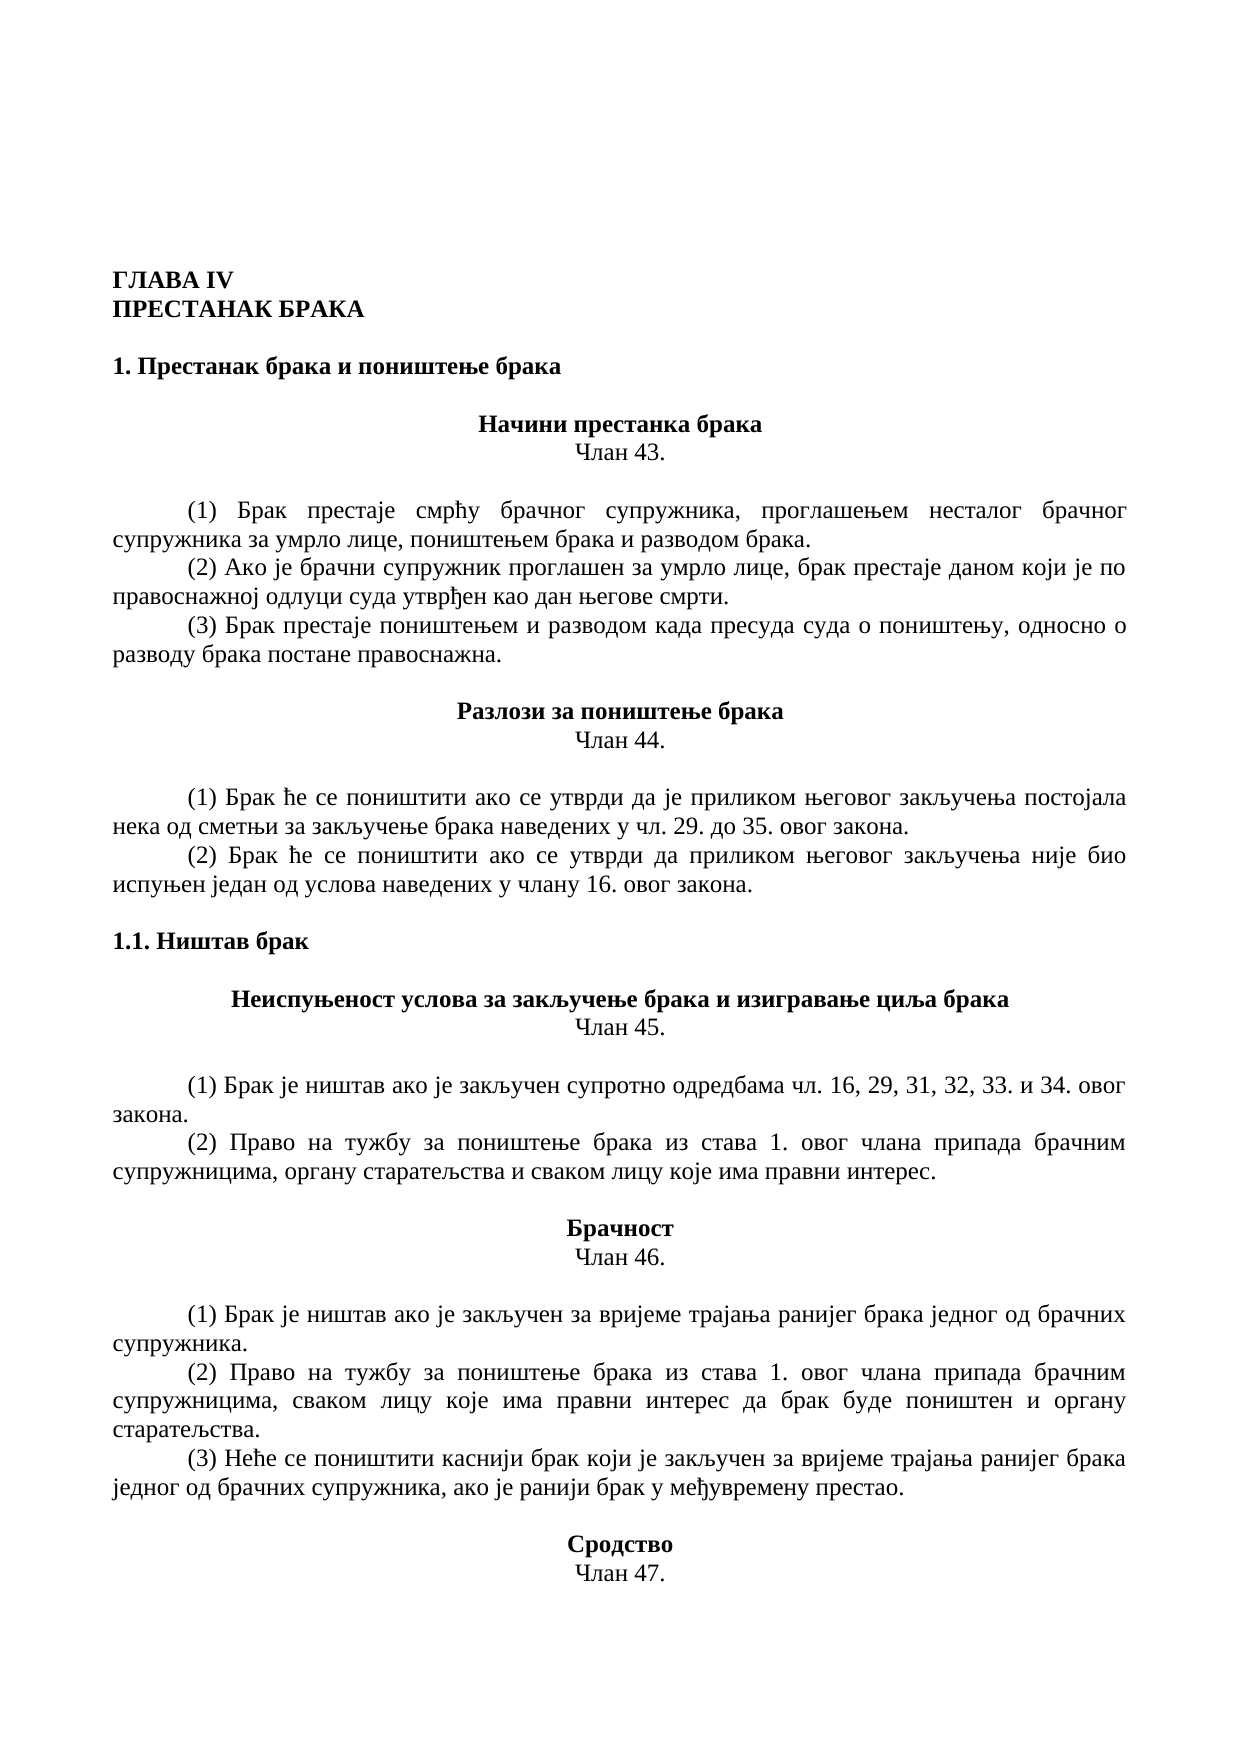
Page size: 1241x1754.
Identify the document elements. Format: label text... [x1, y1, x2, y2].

text (1) Брак престаје смрћу брачног супружника, проглашењем несталог брачног супружника за умрло лице, поништењем брака и разводом брака. [112, 495, 1128, 552]
text Члан 44. [112, 725, 1128, 754]
text (1) Брак је ништав ако је закључен супротно одредбама чл. 16, 29, 31, 32, 33. и 34. овог закона. [112, 1070, 1128, 1127]
text Члан 45. [112, 1012, 1128, 1041]
text Члан 43. [112, 437, 1128, 466]
text (2) Ако је брачни супружник проглашен за умрло лице, брак престаје даном који је по правоснажној одлуци суда утврђен као дан његове смрти. [112, 552, 1128, 610]
text (2) Брак ће се поништити ако се утврди да приликом његовог закључења није био испуњен један од услова наведених у члану 16. овог закона. [112, 840, 1128, 897]
text (1) Брак је ништав ако је закључен за вријеме трајања ранијег брака једног од брачних супружника. [112, 1299, 1128, 1357]
text ПРЕСТАНАК БРАКА [112, 294, 1128, 322]
text Брачност [112, 1213, 1128, 1242]
text (3) Брак престаје поништењем и разводом када пресуда суда о поништењу, односно о разводу брака постане правоснажна. [112, 610, 1128, 667]
text 1. Престанак брака и поништење брака [112, 351, 1128, 380]
text Члан 46. [112, 1242, 1128, 1271]
text Разлози за поништење брака [112, 696, 1128, 725]
text Начини престанка брака [112, 409, 1128, 437]
text (1) Брак ће се поништити ако се утврди да је приликом његовог закључења постојала нека од сметњи за закључење брака наведених у чл. 29. до 35. овог закона. [112, 782, 1128, 840]
text 1.1. Ништав брак [112, 926, 1128, 955]
text Сродство [112, 1529, 1128, 1558]
text (2) Право на тужбу за поништење брака из става 1. овог члана припада брачним супружницима, сваком лицу које има правни интерес да брак буде поништен и органу старатељства. [112, 1357, 1128, 1443]
text ГЛАВА IV [112, 265, 1128, 294]
text (3) Неће се поништити каснији брак који је закључен за вријеме трајања ранијег брака једног од брачних супружника, ако је ранији брак у међувремену престао. [112, 1443, 1128, 1501]
text (2) Право на тужбу за поништење брака из става 1. овог члана припада брачним супружницима, органу старатељства и сваком лицу које има правни интерес. [112, 1127, 1128, 1185]
text Члан 47. [112, 1558, 1128, 1587]
text Неиспуњеност услова за закључење брака и изигравање циља брака [112, 984, 1128, 1012]
